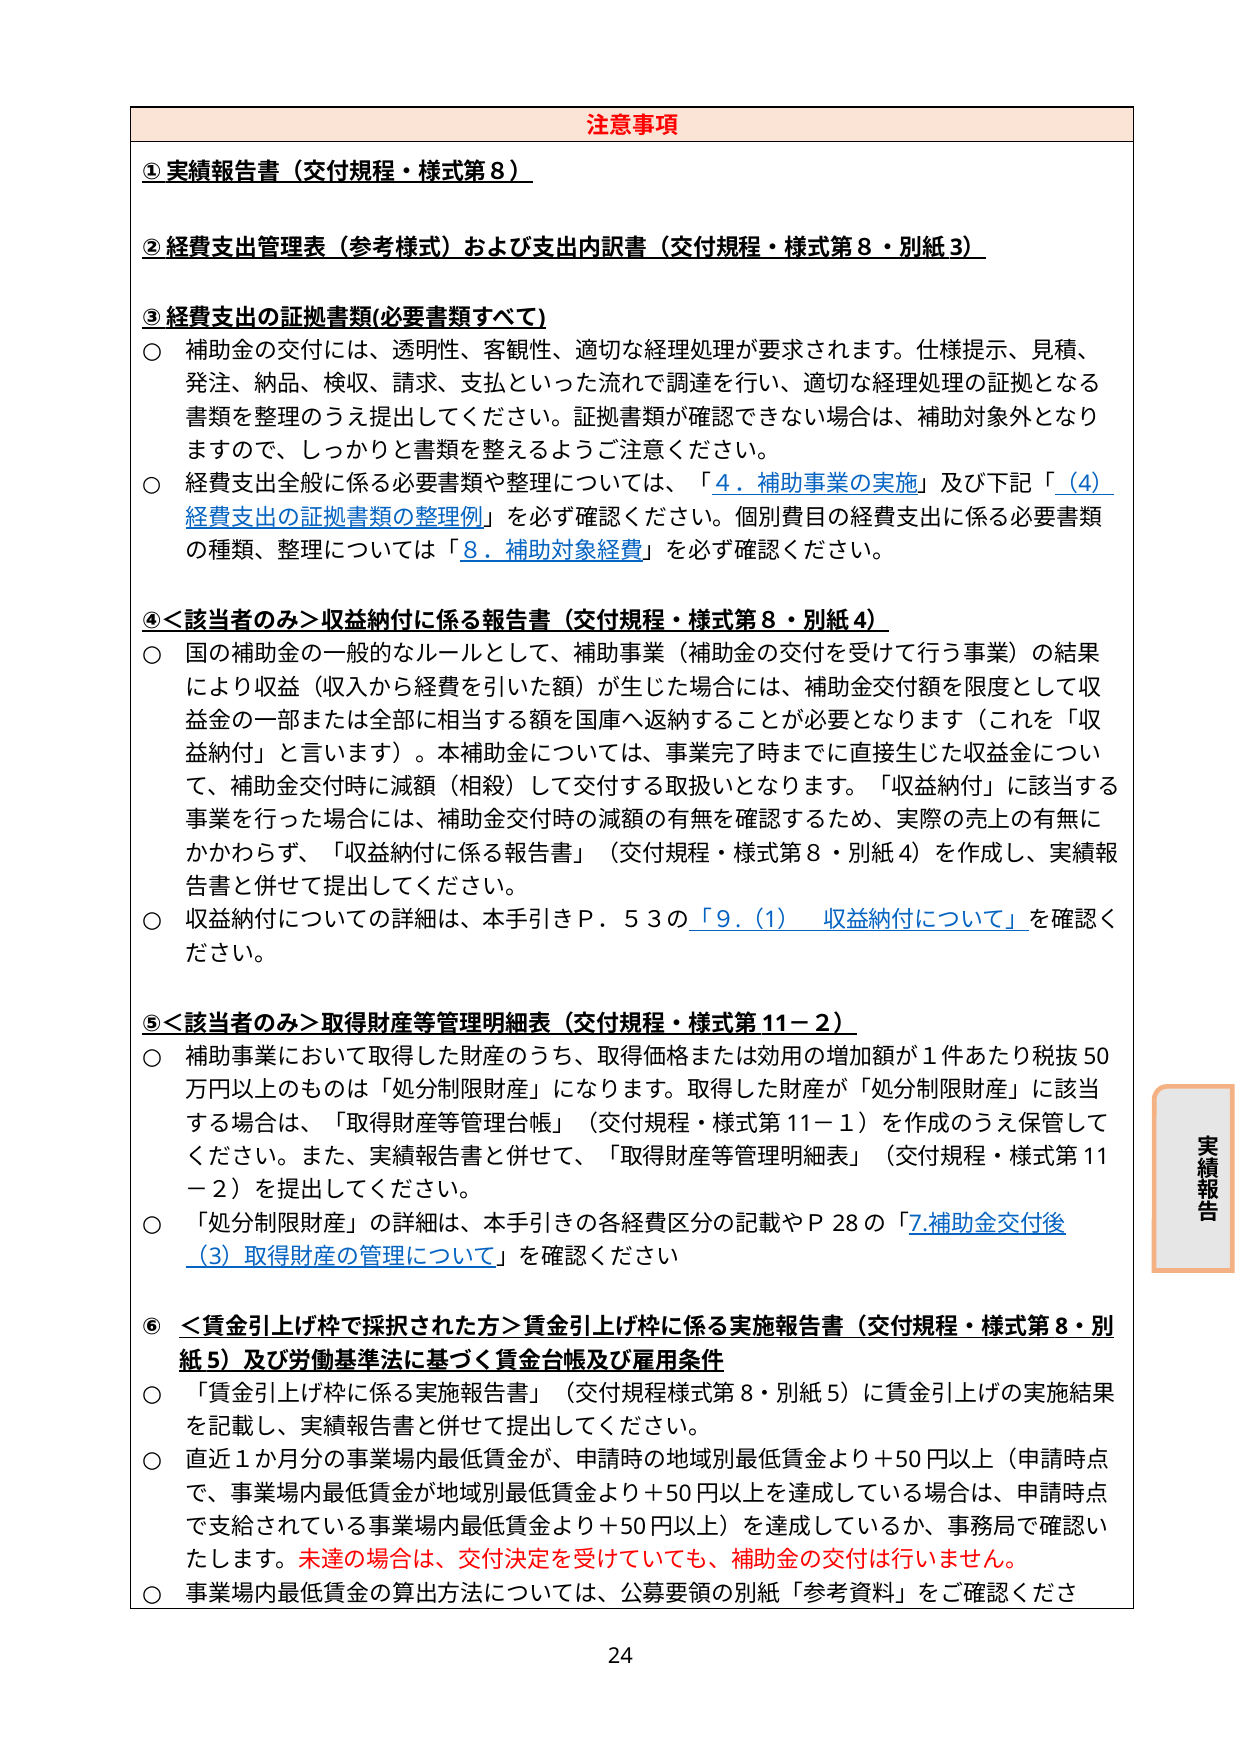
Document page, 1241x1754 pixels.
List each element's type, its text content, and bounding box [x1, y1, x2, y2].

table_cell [131, 142, 1133, 1608]
table_header 注意事項 [131, 108, 1133, 141]
